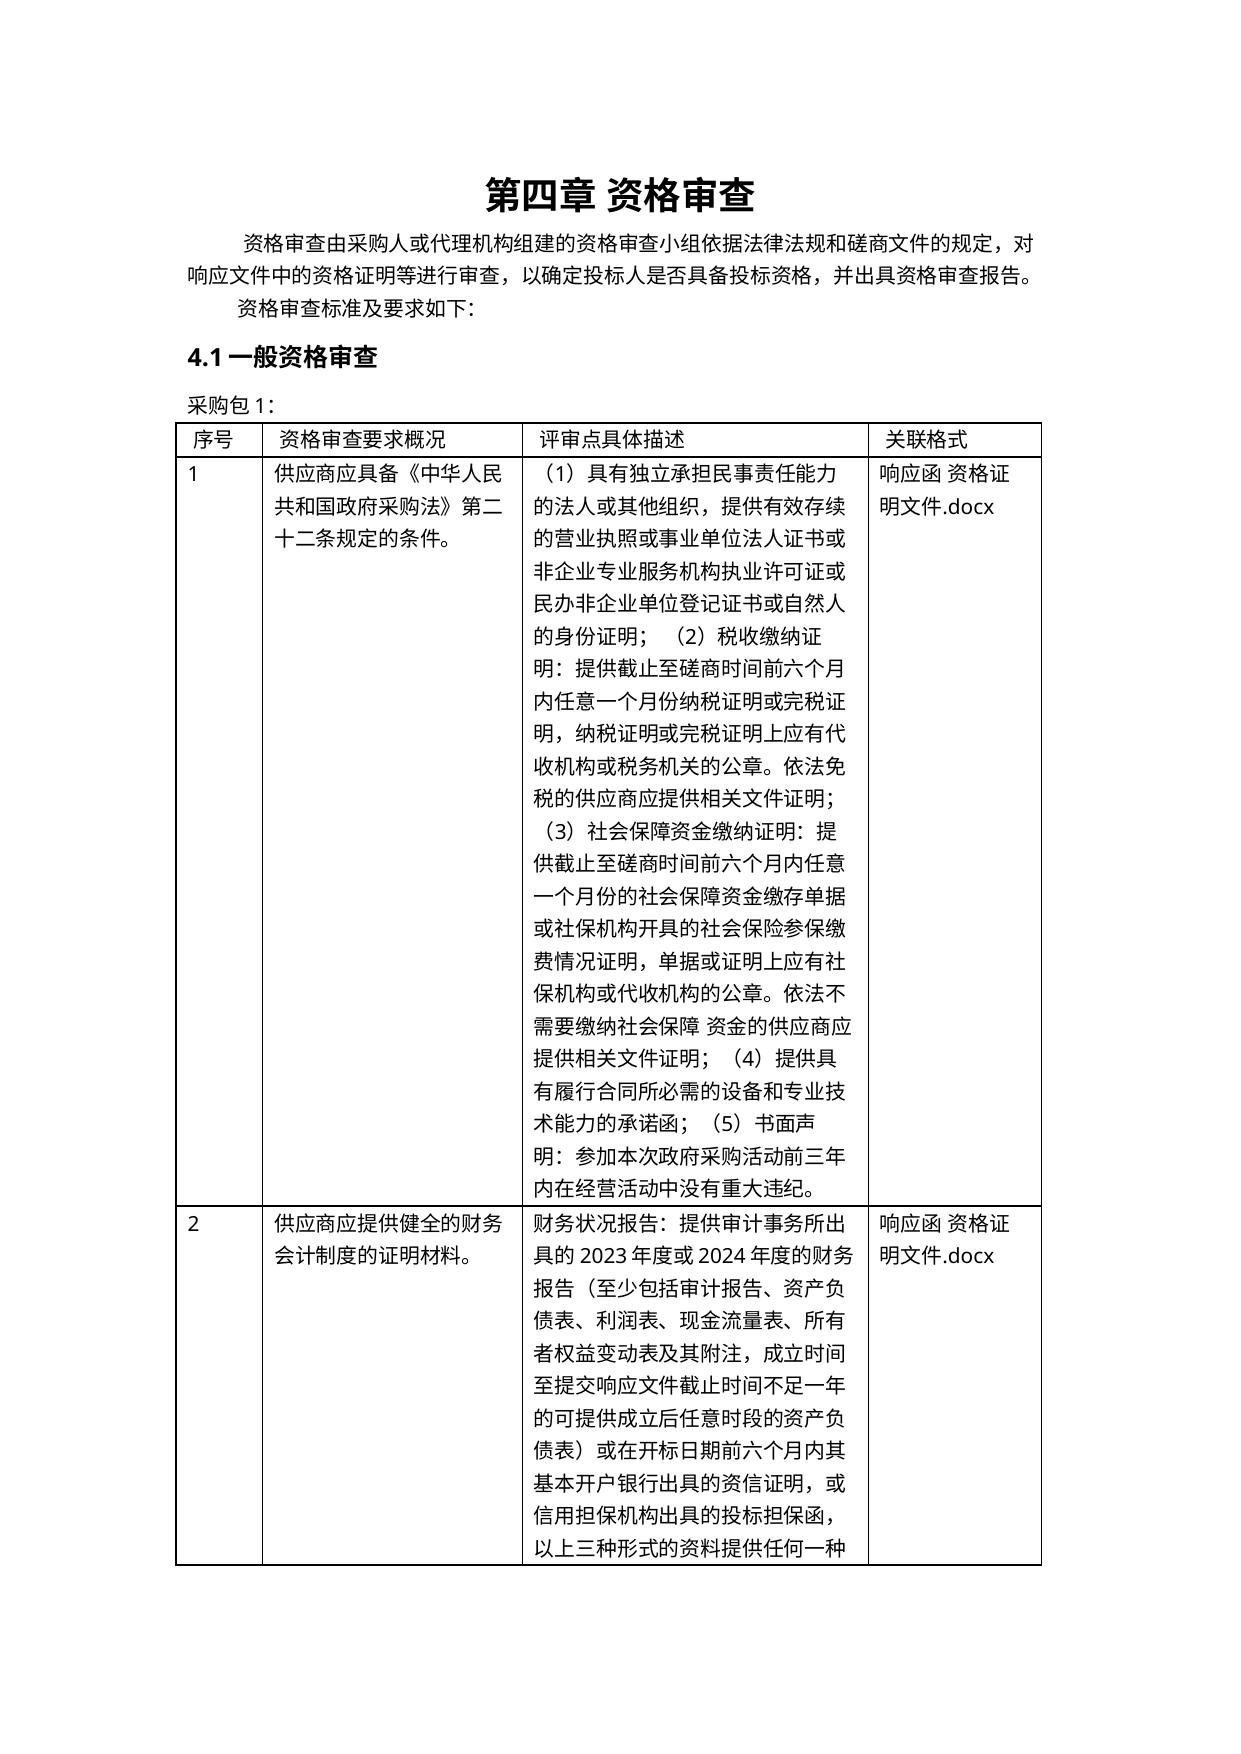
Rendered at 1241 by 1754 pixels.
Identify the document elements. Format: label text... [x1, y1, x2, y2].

table_header 评审点具体描述 [523, 424, 868, 456]
table_cell 响应函 资格证明文件.docx [869, 1207, 1041, 1564]
text 4.1一般资格审查 [187, 324, 1053, 389]
table_cell 2 [177, 1207, 262, 1564]
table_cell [523, 1207, 868, 1564]
table_cell 1 [177, 458, 262, 1205]
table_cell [263, 1207, 522, 1564]
table_cell 供应商应具备《中华人民共和国政府采购法》第二十二条规定的条件。 [263, 458, 522, 1205]
table_header 序号 [177, 424, 262, 456]
text 资格审查标准及要求如下： [187, 292, 1053, 324]
table_cell 响应函 资格证明文件.docx [869, 458, 1041, 1205]
text 第四章 资格审查 [187, 162, 1053, 227]
table_header 资格审查要求概况 [263, 424, 522, 456]
text 采购包1： [187, 389, 1053, 422]
text 资格审查由采购人或代理机构组建的资格审查小组依据法律法规和磋商文件的规定，对响应文件中的资格证明等进行审查，以确定投标人是否具备投标资格，并出具资格审查报告。 [187, 227, 1053, 292]
table_header 关联格式 [869, 424, 1041, 456]
table_cell （1）具有独立承担民事责任能力的法人或其他组织，提供有效存续的营业执照或事业单位法人证书或非企业专业服务机构执业许可证或民办非企业单位登记证书或自然人的身份证明； （2）税收缴纳证明：提供截止至磋商时间前六个月内任意一个月份纳税证明或完税证明，纳税证明或完税证明上应有代收机构或税务机关的公章。依法免税的供应商应提供相关文件证明；（3）社会保障资金缴纳证明：提供截止至磋商时间前六个月内任意一个月份的社会保障资金缴存单据或社保机构开具的社会保险参保缴费情况证明，单据或证明上应有社保机构或代收机构的公章。依法不需要缴纳社会保障 资金的供应商应提供相关文件证明；（4）提供具有履行合同所必需的设备和专业技术能力的承诺函；（5）书面声明：参加本次政府采购活动前三年内在经营活动中没有重大违纪。 [523, 458, 868, 1205]
